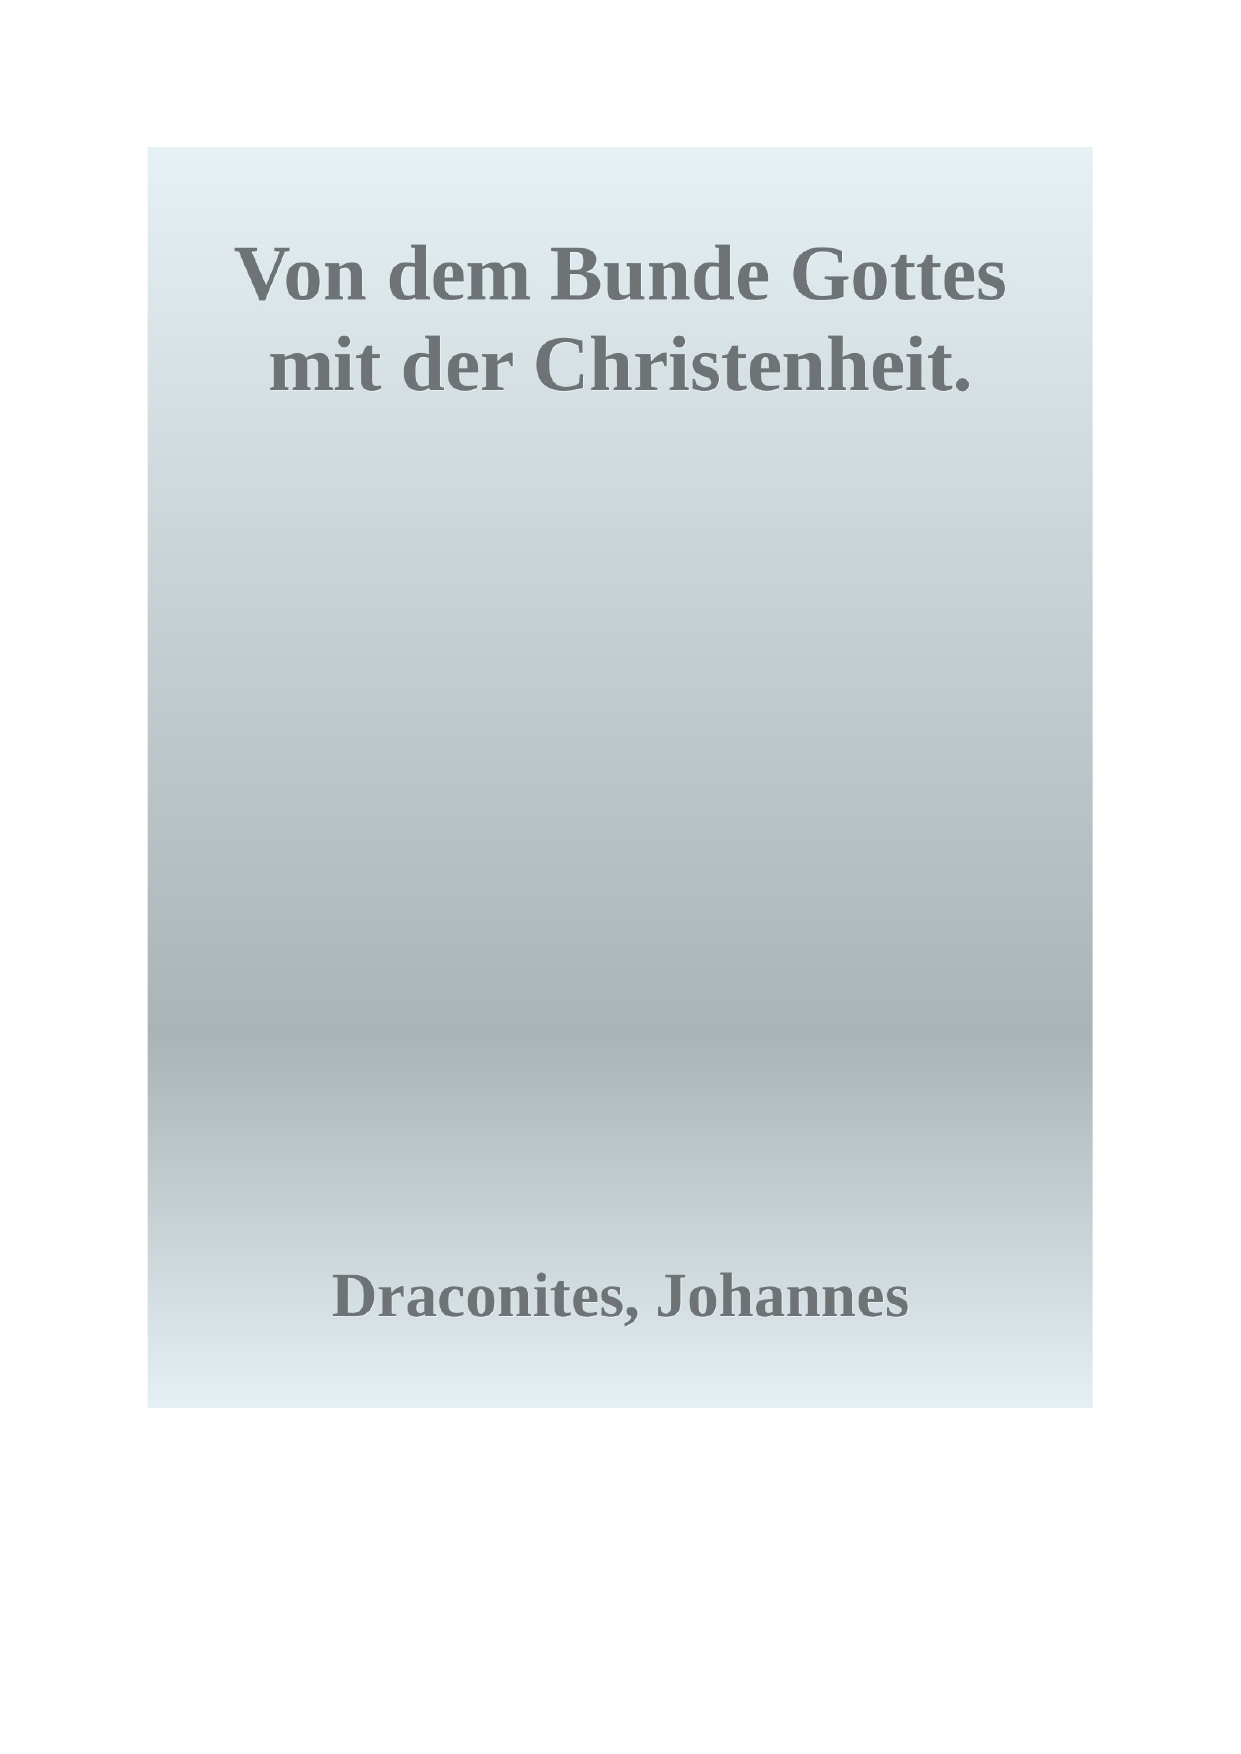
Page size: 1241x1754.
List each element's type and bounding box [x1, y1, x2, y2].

picture [147, 147, 1093, 1408]
